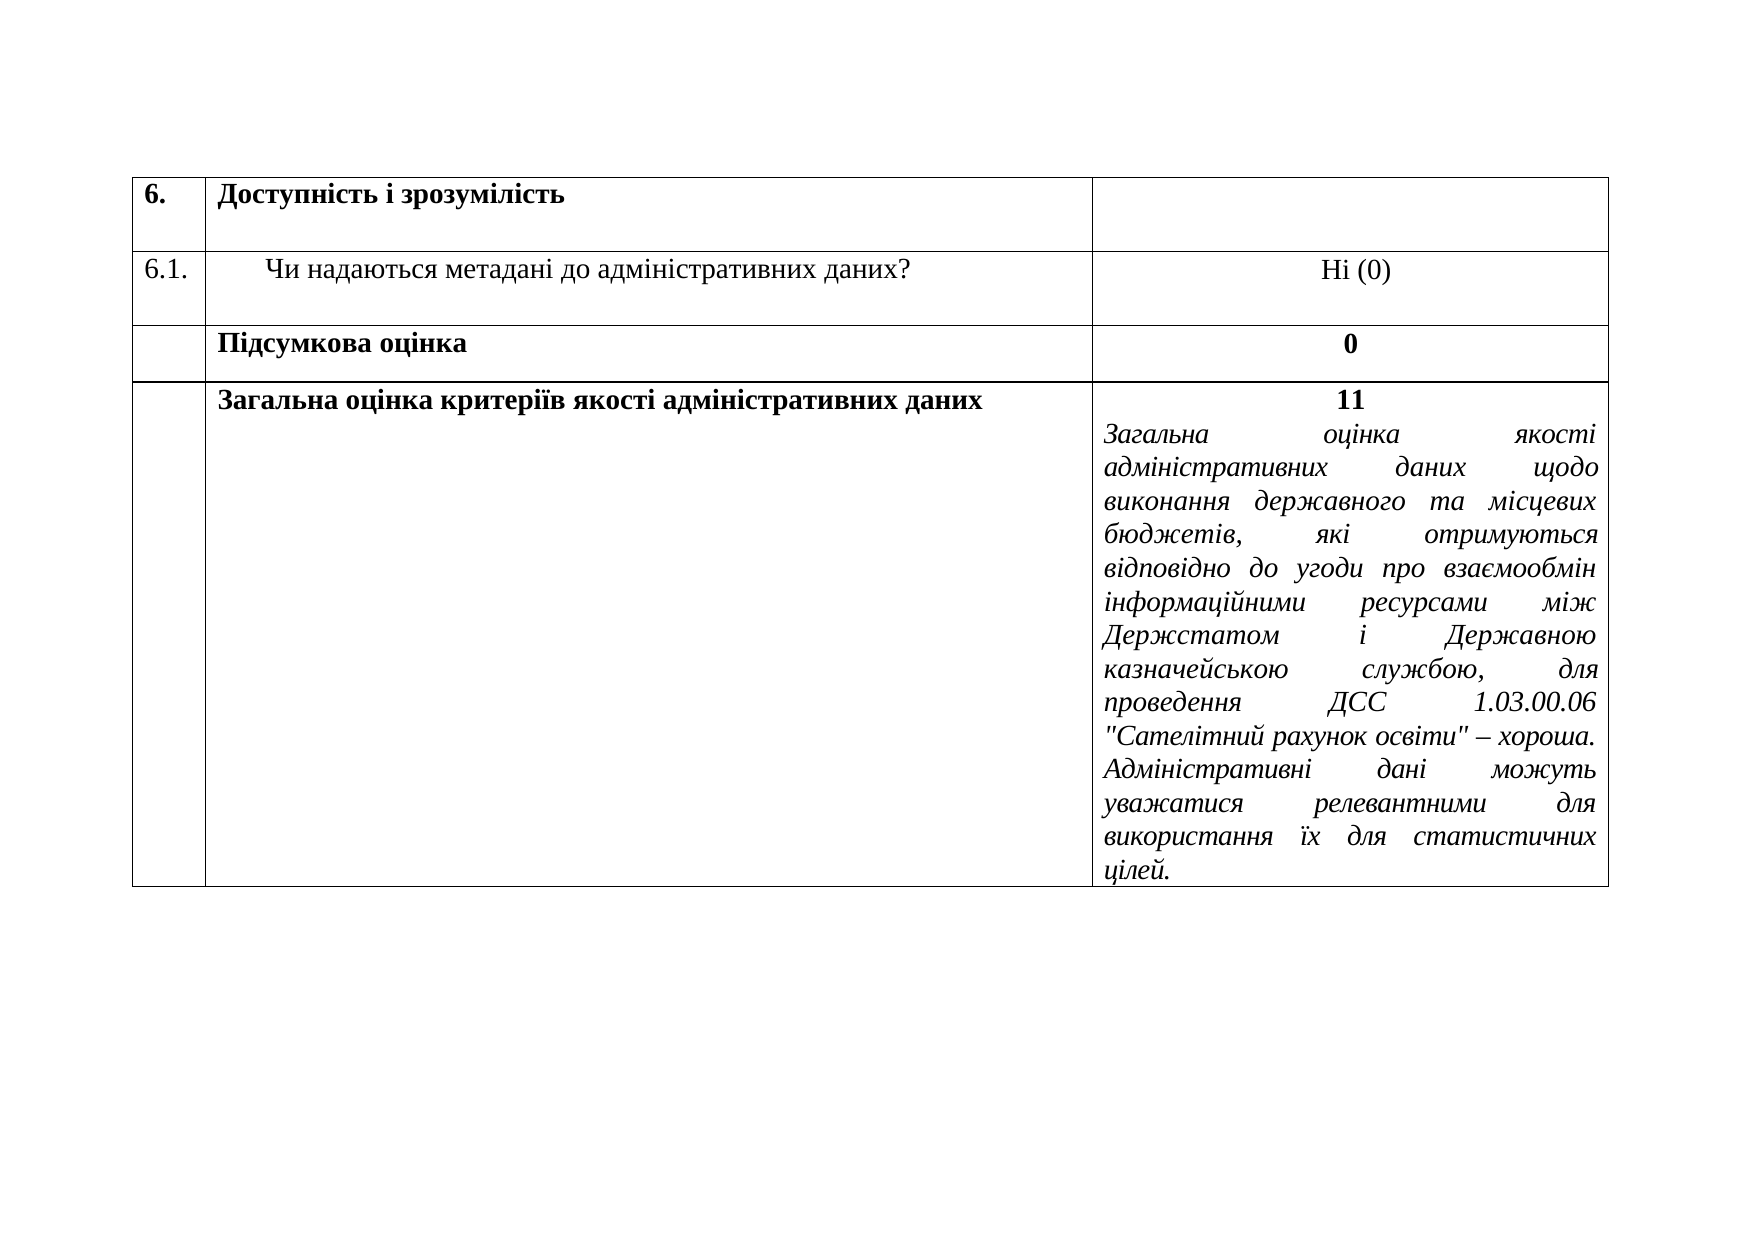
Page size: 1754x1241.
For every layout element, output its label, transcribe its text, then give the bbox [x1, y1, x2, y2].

table_cell [1093, 178, 1608, 251]
table_cell Доступність і зрозумілість [206, 178, 1092, 251]
table_cell 11 Загальна оцінка якості адміністративних даних щодо виконання державного та місцевих бюджетів, які отримуються відповідно до угоди про взаємообмін інформаційними ресурсами між Держстатом і Державною казначейською службою, для проведення ДСС 1.03.00.06 "Сателітний рахунок освіти" – хороша. Адміністративні дані можуть уважатися релевантними для використання їх для статистичних цілей. [1093, 383, 1608, 886]
table_cell 0 [1093, 326, 1608, 381]
table_cell Загальна оцінка критеріїв якості адміністративних даних [206, 383, 1092, 886]
table_cell Ні (0) [1093, 252, 1608, 325]
table_cell Чи надаються метадані до адміністративних даних? [206, 252, 1092, 325]
table_cell [133, 326, 205, 381]
table_cell Підсумкова оцінка [206, 326, 1092, 381]
table_cell 6. [133, 178, 205, 251]
table_cell [133, 383, 205, 886]
table_cell 6.1. [133, 252, 205, 325]
